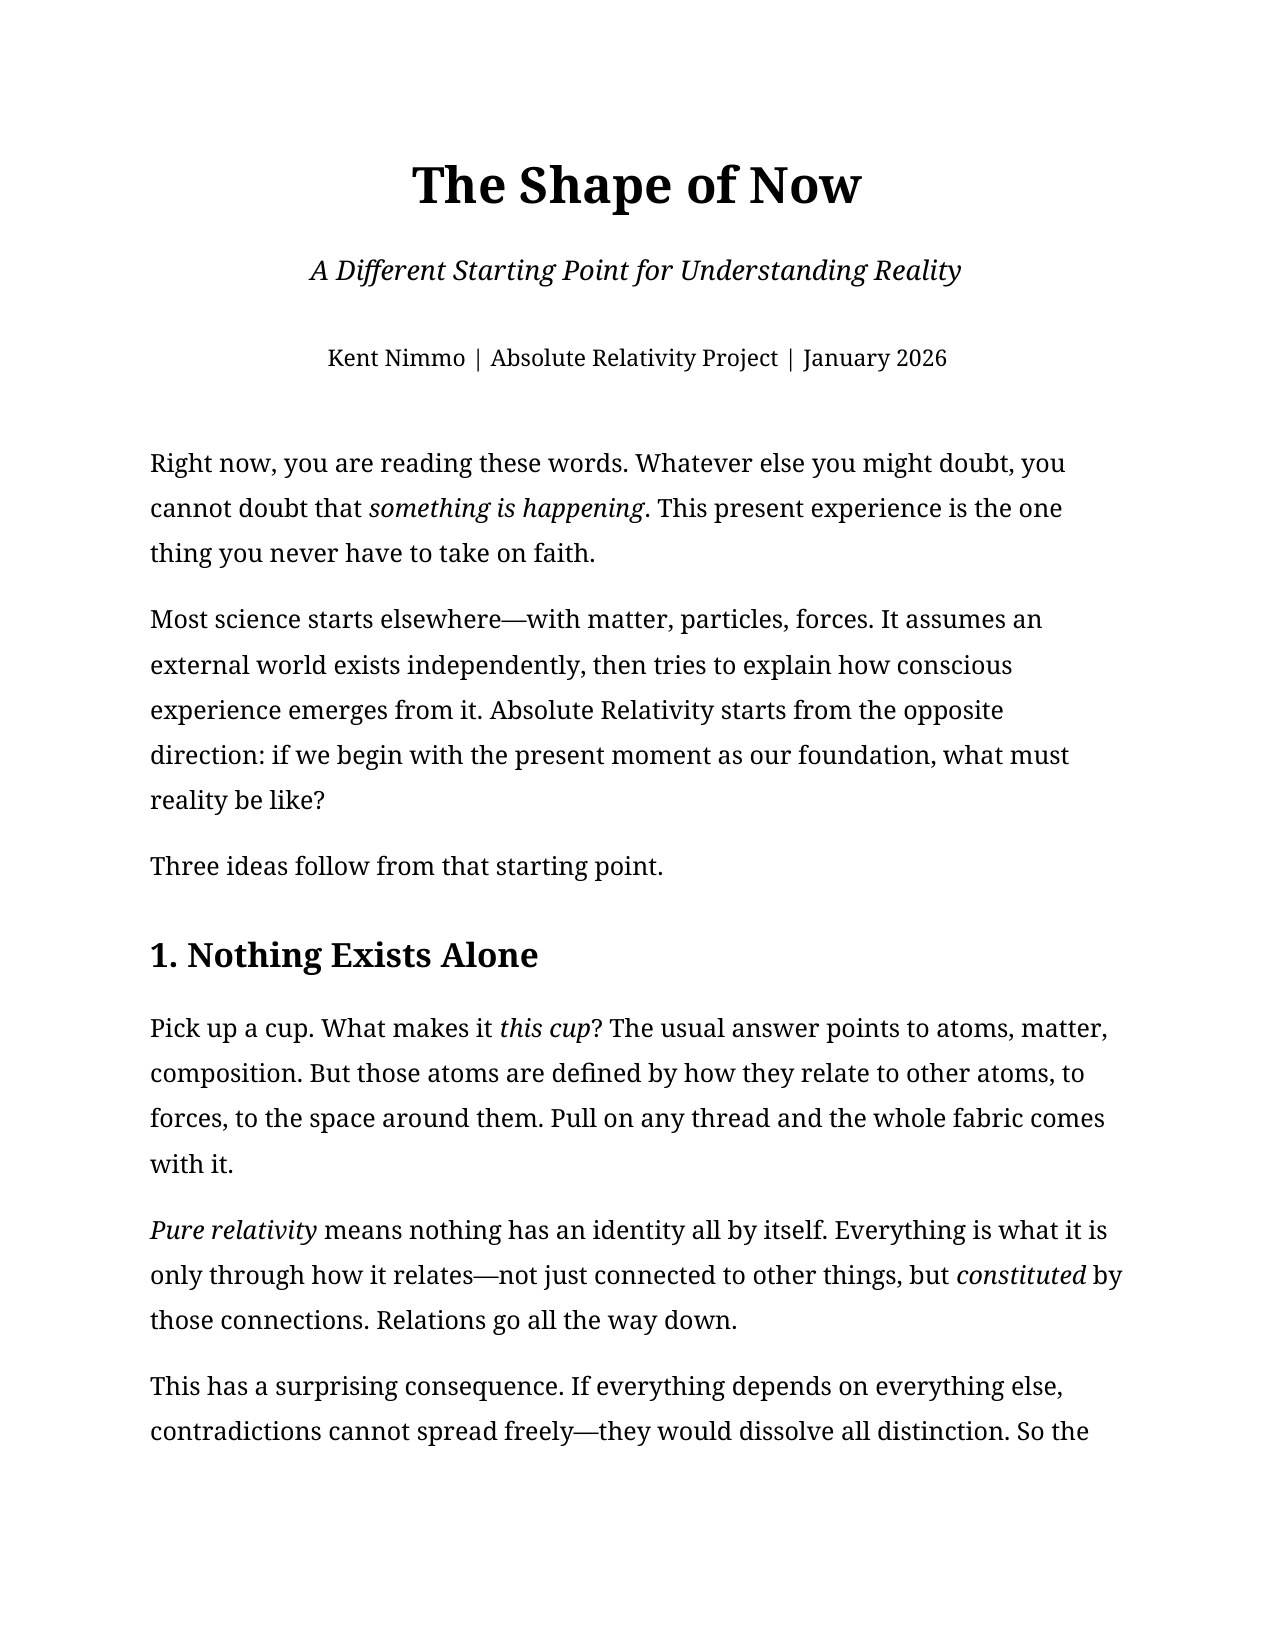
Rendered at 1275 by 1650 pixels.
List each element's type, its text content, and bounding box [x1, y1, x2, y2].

text Most science starts elsewhere—with matter, particles, forces. It assumes an external world exists independently, then tries to explain how conscious experience emerges from it. Absolute Relativity starts from the opposite direction: if we begin with the present moment as our foundation, what must reality be like? [150, 602, 1125, 817]
text Pick up a cup. What makes it this cup? The usual answer points to atoms, matter, composition. But those atoms are defined by how they relate to other atoms, to forces, to the space around them. Pull on any thread and the whole fabric comes with it. [150, 1011, 1125, 1180]
text A Different Starting Point for Understanding Reality [150, 251, 1125, 288]
text Pure relativity means nothing has an identity all by itself. Everything is what it is only through how it relates—not just connected to other things, but constituted by those connections. Relations go all the way down. [150, 1212, 1125, 1337]
text Right now, you are reading these words. Whatever else you might doubt, you cannot doubt that something is happening. This present experience is the one thing you never have to take on faith. [150, 446, 1125, 570]
subtitle 1. Nothing Exists Alone [150, 932, 1125, 977]
text The Shape of Now [150, 150, 1125, 218]
text Three ideas follow from that starting point. [150, 849, 1125, 883]
text Kent Nimmo | Absolute Relativity Project | January 2026 [150, 342, 1125, 373]
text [150, 1369, 1125, 1448]
